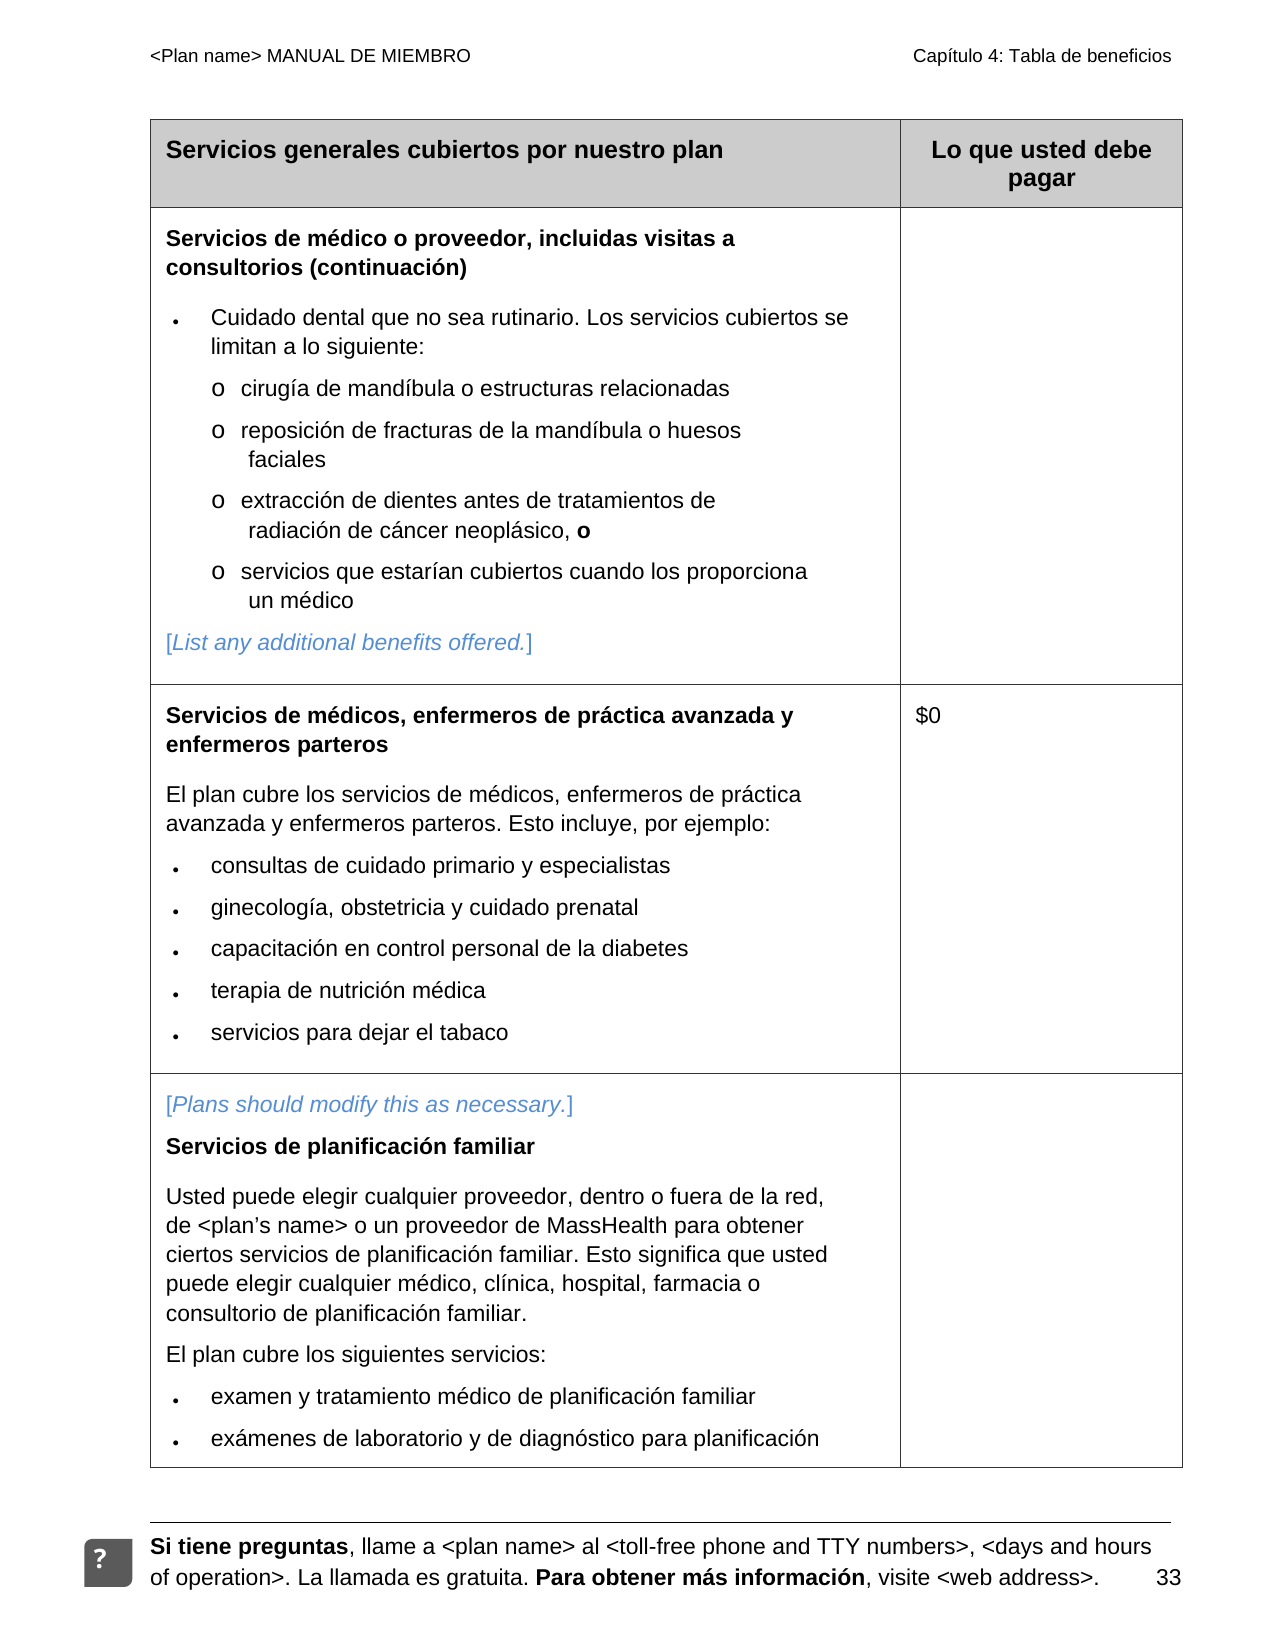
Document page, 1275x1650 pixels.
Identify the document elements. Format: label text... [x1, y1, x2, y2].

table_cell $0 [901, 685, 1182, 1073]
table_cell [901, 1074, 1182, 1467]
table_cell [151, 1074, 900, 1467]
table_cell [901, 208, 1182, 684]
table_header Lo que usted debe pagar [901, 120, 1182, 207]
table_header Servicios generales cubiertos por nuestro plan [151, 120, 900, 207]
table_cell Servicios de médicos, enfermeros de práctica avanzada y enfermeros parteros El plan cubre los servicios de médicos, enfermeros de práctica avanzada y enfermeros parteros. Esto incluye, por ejemplo: consultas de cuidado primario y especialistas ginecología, obstetricia y cuidado prenatal capacitación en control personal de la diabetes terapia de nutrición médica servicios para dejar el tabaco [151, 685, 900, 1073]
table_cell Servicios de médico o proveedor, incluidas visitas a consultorios (continuación) Cuidado dental que no sea rutinario. Los servicios cubiertos se limitan a lo siguiente: cirugía de mandíbula o estructuras relacionadas reposición de fracturas de la mandíbula o huesos faciales extracción de dientes antes de tratamientos de radiación de cáncer neoplásico, o servicios que estarían cubiertos cuando los proporciona un médico [List any additional benefits offered.] [151, 208, 900, 684]
